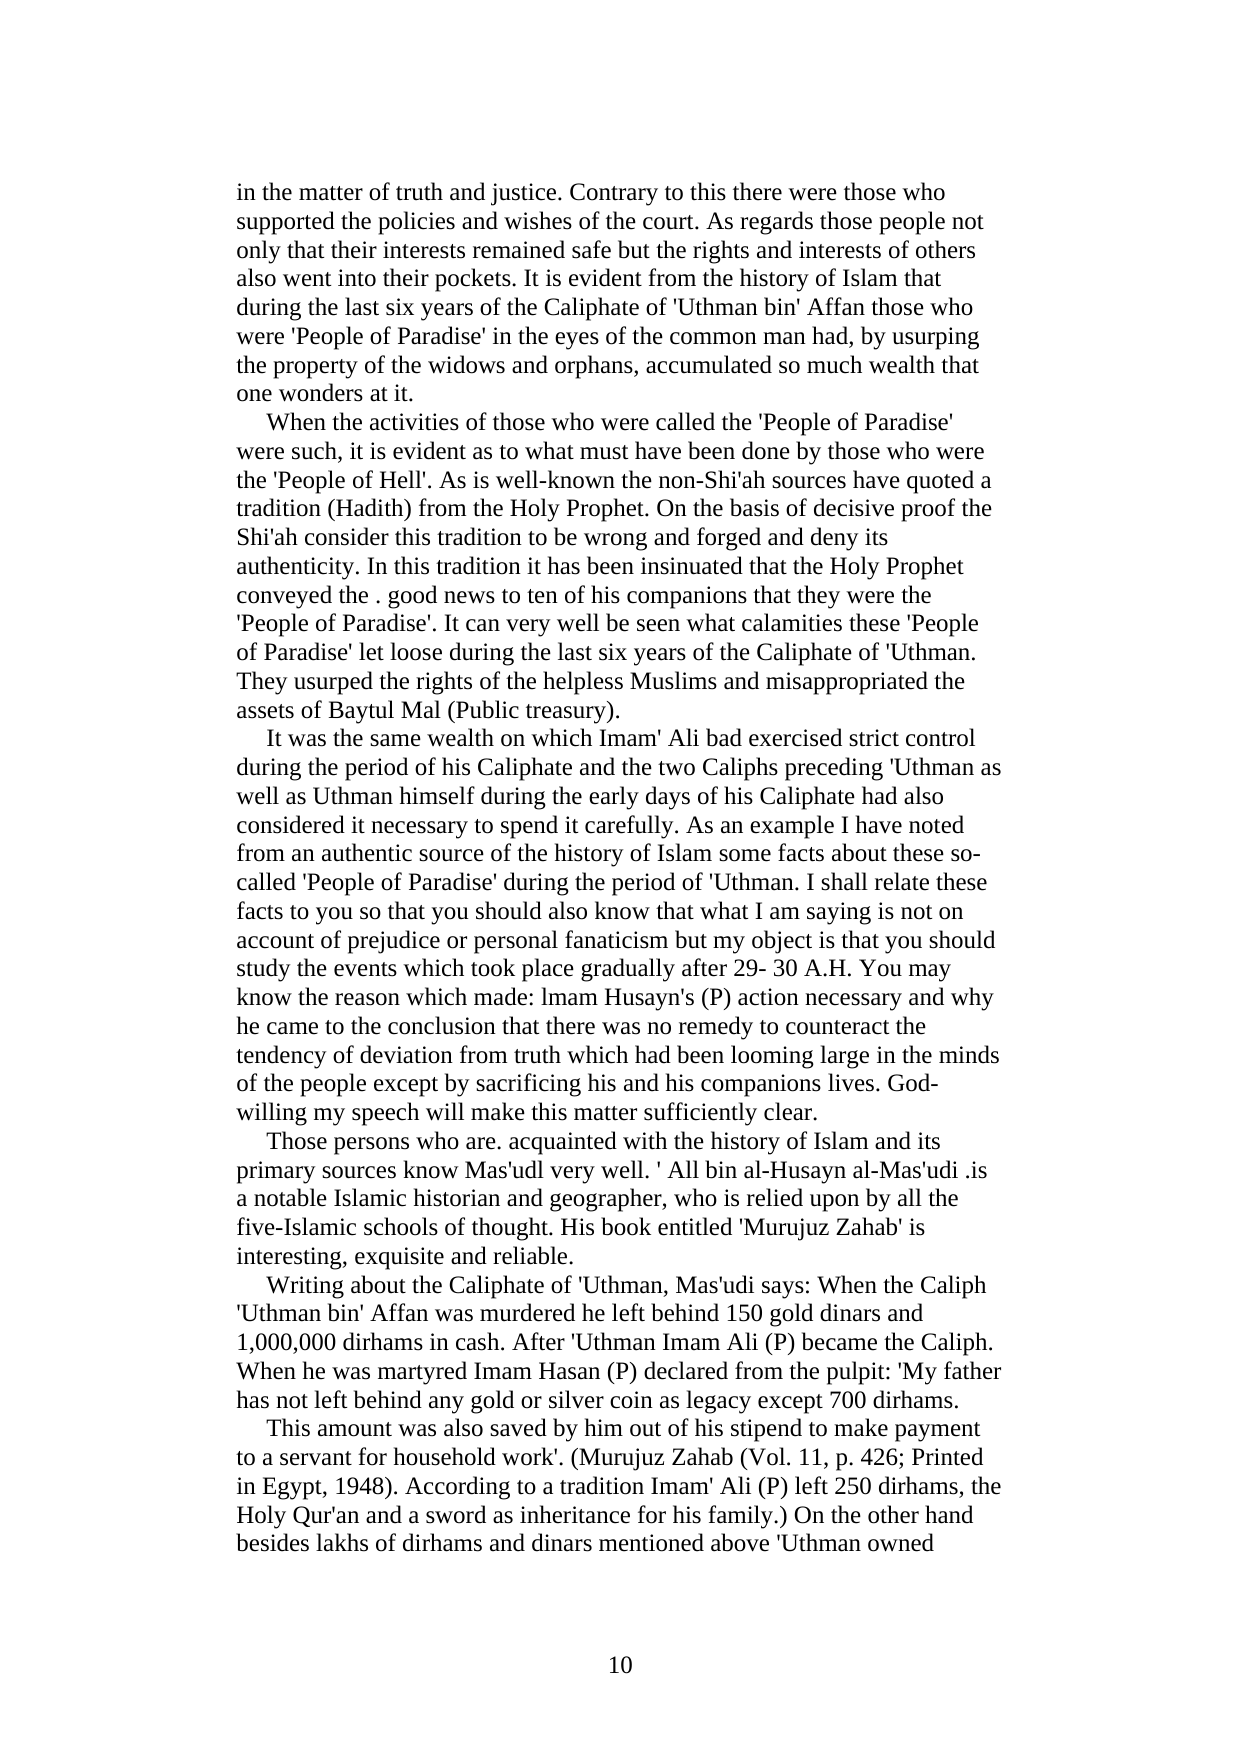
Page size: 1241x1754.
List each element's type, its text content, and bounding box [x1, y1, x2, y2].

text Those persons who are. acquainted with the history of Islam and its primary sources know Mas'udl very well. ' All bin al-Husayn al-Mas'udi .is a notable Islamic historian and geographer, who is relied upon by all the five-Islamic schools of thought. His book entitled 'Murujuz Zahab' is interesting, exquisite and reliable. [236, 1126, 1004, 1270]
text When the activities of those who were called the 'People of Paradise' were such, it is evident as to what must have been done by those who were the 'People of Hell'. As is well-known the non-Shi'ah sources have quoted a tradition (Hadith) from the Holy Prophet. On the basis of decisive proof the Shi'ah consider this tradition to be wrong and forged and deny its authenticity. In this tradition it has been insinuated that the Holy Prophet conveyed the . good news to ten of his companions that they were the 'People of Paradise'. It can very well be seen what calamities these 'People of Paradise' let loose during the last six years of the Caliphate of 'Uthman. They usurped the rights of the helpless Muslims and misappropriated the assets of Baytul Mal (Public treasury). [236, 407, 1004, 723]
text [236, 177, 1004, 407]
text It was the same wealth on which Imam' Ali bad exercised strict control during the period of his Caliphate and the two Caliphs preceding 'Uthman as well as Uthman himself during the early days of his Caliphate had also considered it necessary to spend it carefully. As an example I have noted from an authentic source of the history of Islam some facts about these so-called 'People of Paradise' during the period of 'Uthman. I shall relate these facts to you so that you should also know that what I am saying is not on account of prejudice or personal fanaticism but my object is that you should study the events which took place gradually after 29- 30 A.H. You may know the reason which made: lmam Husayn's (P) action necessary and why he came to the conclusion that there was no remedy to counteract the tendency of deviation from truth which had been looming large in the minds of the people except by sacrificing his and his companions lives. God-willing my speech will make this matter sufficiently clear. [236, 723, 1004, 1126]
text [236, 1413, 1004, 1557]
text Writing about the Caliphate of 'Uthman, Mas'udi says: When the Caliph 'Uthman bin' Affan was murdered he left behind 150 gold dinars and 1,000,000 dirhams in cash. After 'Uthman Imam Ali (P) became the Caliph. When he was martyred Imam Hasan (P) declared from the pulpit: 'My father has not left behind any gold or silver coin as legacy except 700 dirhams. [236, 1270, 1004, 1413]
